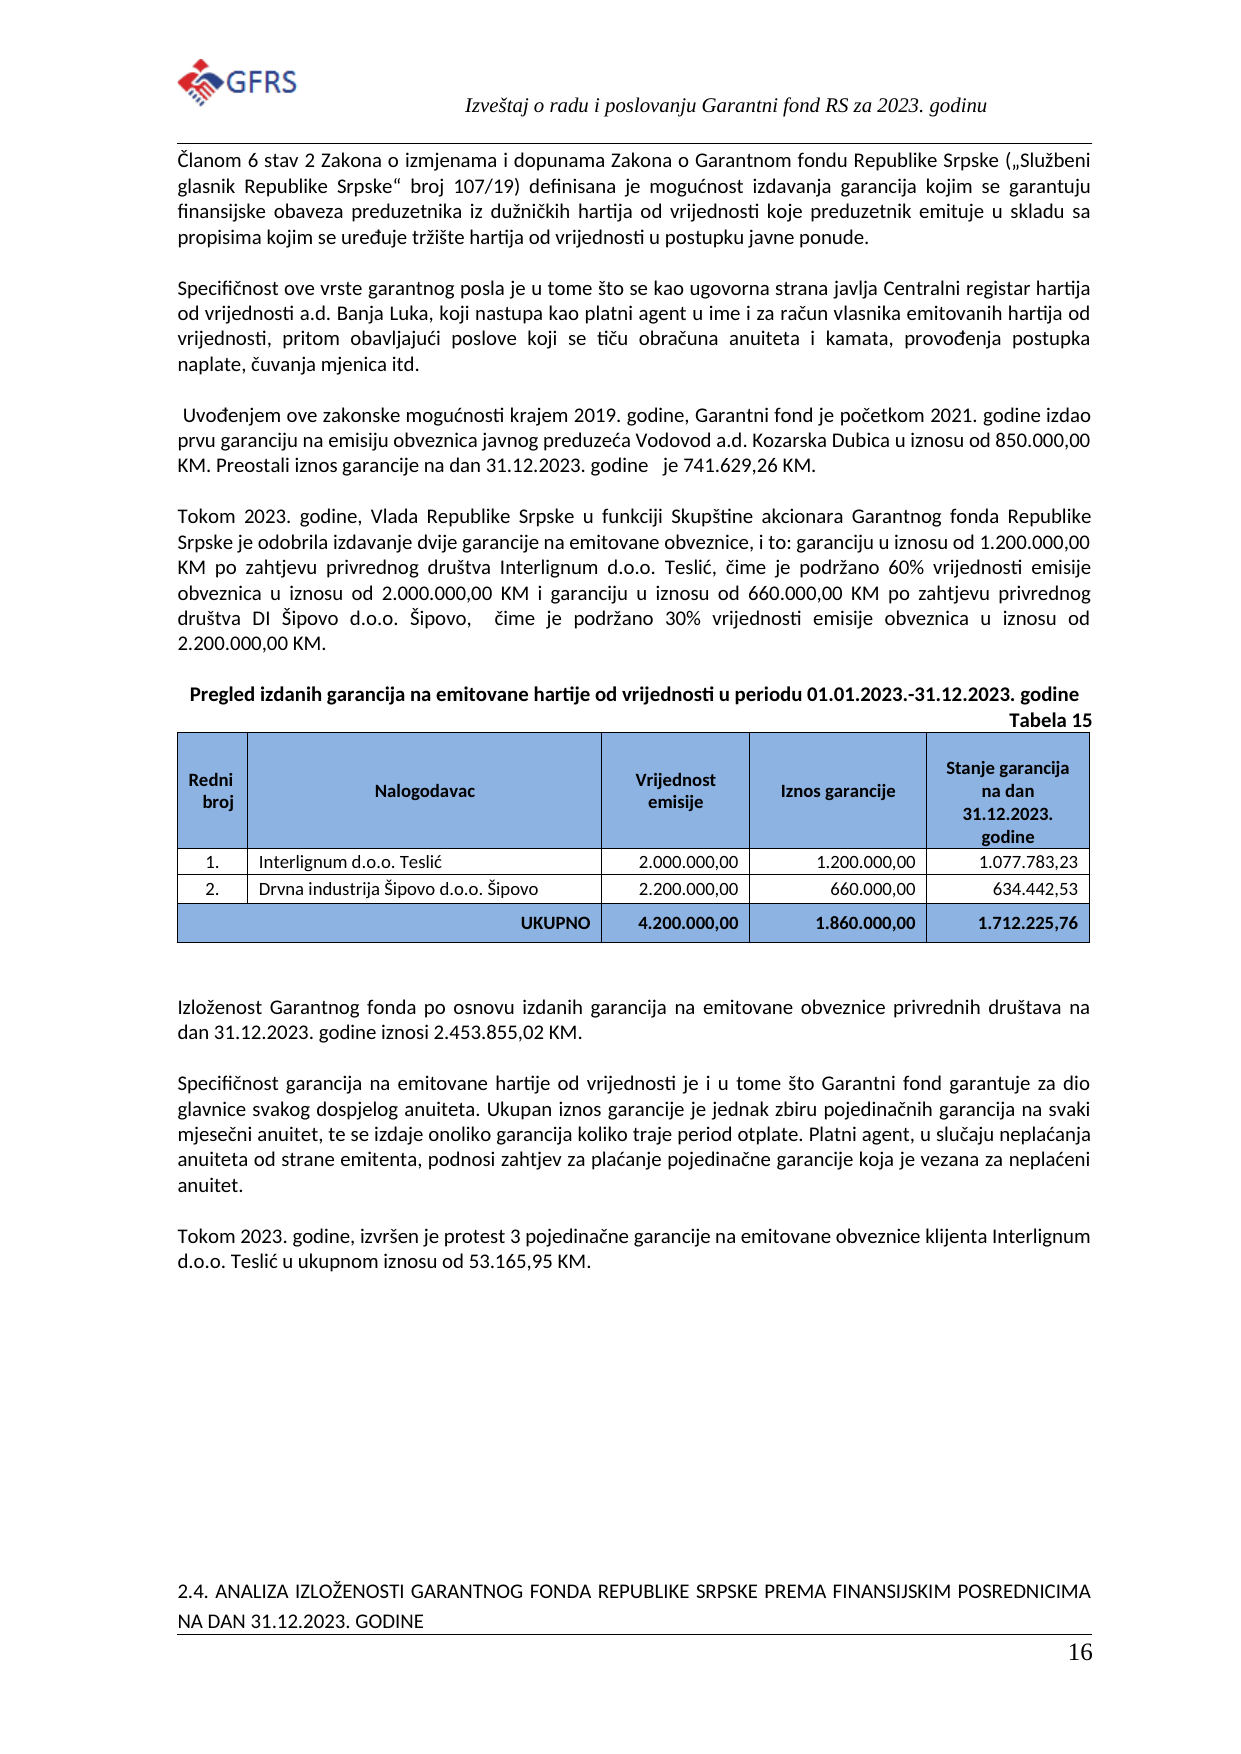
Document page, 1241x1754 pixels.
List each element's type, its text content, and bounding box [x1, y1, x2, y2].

table_cell UKUPNO [178, 904, 601, 942]
table_cell 2.200.000,00 [602, 875, 749, 903]
table_cell Drvna industrija Šipovo d.o.o. Šipovo [248, 875, 601, 903]
table_cell 634.442,53 [927, 875, 1089, 903]
text Članom 6 stav 2 Zakona o izmjenama i dopunama Zakona o Garantnom fondu Republike Srpske („Službeni glasnik Republike Srpske“ broj 107/19) definisana je mogućnost izdavanja garancija kojim se garantuju finansijske obaveza preduzetnika iz dužničkih hartija od vrijednosti koje preduzetnik emituje u skladu sa propisima kojim se uređuje tržište hartija od vrijednosti u postupku javne ponude. [177, 148, 1092, 249]
table_cell 1.077.783,23 [927, 849, 1089, 874]
text Tabela 15 [177, 707, 1092, 732]
table_cell 660.000,00 [750, 875, 926, 903]
table_header Redni broj [178, 733, 247, 848]
text Pregled izdanih garancija na emitovane hartije od vrijednosti u periodu 01.01.2023.-31.12.2023. godine [177, 681, 1092, 707]
table_cell 2. [178, 875, 247, 903]
text Uvođenjem ove zakonske mogućnosti krajem 2019. godine, Garantni fond je početkom 2021. godine izdao prvu garanciju na emisiju obveznica javnog preduzeća Vodovod a.d. Kozarska Dubica u iznosu od 850.000,00 KM. Preostali iznos garancije na dan 31.12.2023. godine je 741.629,26 KM. [177, 402, 1092, 478]
table_cell 2.000.000,00 [602, 849, 749, 874]
text Tokom 2023. godine, izvršen je protest 3 pojedinačne garancije na emitovane obveznice klijenta Interlignum d.o.o. Teslić u ukupnom iznosu od 53.165,95 KM. [177, 1223, 1092, 1274]
table_header Stanje garancija na dan 31.12.2023. godine [927, 733, 1089, 848]
table_cell Interlignum d.o.o. Teslić [248, 849, 601, 874]
text Specifičnost garancija na emitovane hartije od vrijednosti je i u tome što Garantni fond garantuje za dio glavnice svakog dospjelog anuiteta. Ukupan iznos garancije je jednak zbiru pojedinačnih garancija na svaki mjesečni anuitet, te se izdaje onoliko garancija koliko traje period otplate. Platni agent, u slučaju neplaćanja anuiteta od strane emitenta, podnosi zahtjev za plaćanje pojedinačne garancije koja je vezana za neplaćeni anuitet. [177, 1070, 1092, 1197]
table_cell 4.200.000,00 [602, 904, 749, 942]
text Tokom 2023. godine, Vlada Republike Srpske u funkciji Skupštine akcionara Garantnog fonda Republike Srpske je odobrila izdavanje dvije garancije na emitovane obveznice, i to: garanciju u iznosu od 1.200.000,00 KM po zahtjevu privrednog društva Interlignum d.o.o. Teslić, čime je podržano 60% vrijednosti emisije obveznica u iznosu od 2.000.000,00 KM i garanciju u iznosu od 660.000,00 KM po zahtjevu privrednog društva DI Šipovo d.o.o. Šipovo, čime je podržano 30% vrijednosti emisije obveznica u iznosu od 2.200.000,00 KM. [177, 503, 1092, 656]
table_cell 1.712.225,76 [927, 904, 1089, 942]
subtitle 2.4. ANALIZA IZLOŽENOSTI GARANTNOG FONDA REPUBLIKE SRPSKE PREMA FINANSIJSKIM POSREDNICIMA NA DAN 31.12.2023. GODINE [177, 1579, 1092, 1633]
text Izloženost Garantnog fonda po osnovu izdanih garancija na emitovane obveznice privrednih društava na dan 31.12.2023. godine iznosi 2.453.855,02 KM. [177, 994, 1092, 1045]
table_cell 1. [178, 849, 247, 874]
table_header Vrijednost emisije [602, 733, 749, 848]
table_cell 1.860.000,00 [750, 904, 926, 942]
table_cell 1.200.000,00 [750, 849, 926, 874]
table_header Iznos garancije [750, 733, 926, 848]
picture [177, 59, 309, 112]
table_header Nalogodavac [248, 733, 601, 848]
text Specifičnost ove vrste garantnog posla je u tome što se kao ugovorna strana javlja Centralni registar hartija od vrijednosti a.d. Banja Luka, koji nastupa kao platni agent u ime i za račun vlasnika emitovanih hartija od vrijednosti, pritom obavljajući poslove koji se tiču obračuna anuiteta i kamata, provođenja postupka naplate, čuvanja mjenica itd. [177, 275, 1092, 376]
